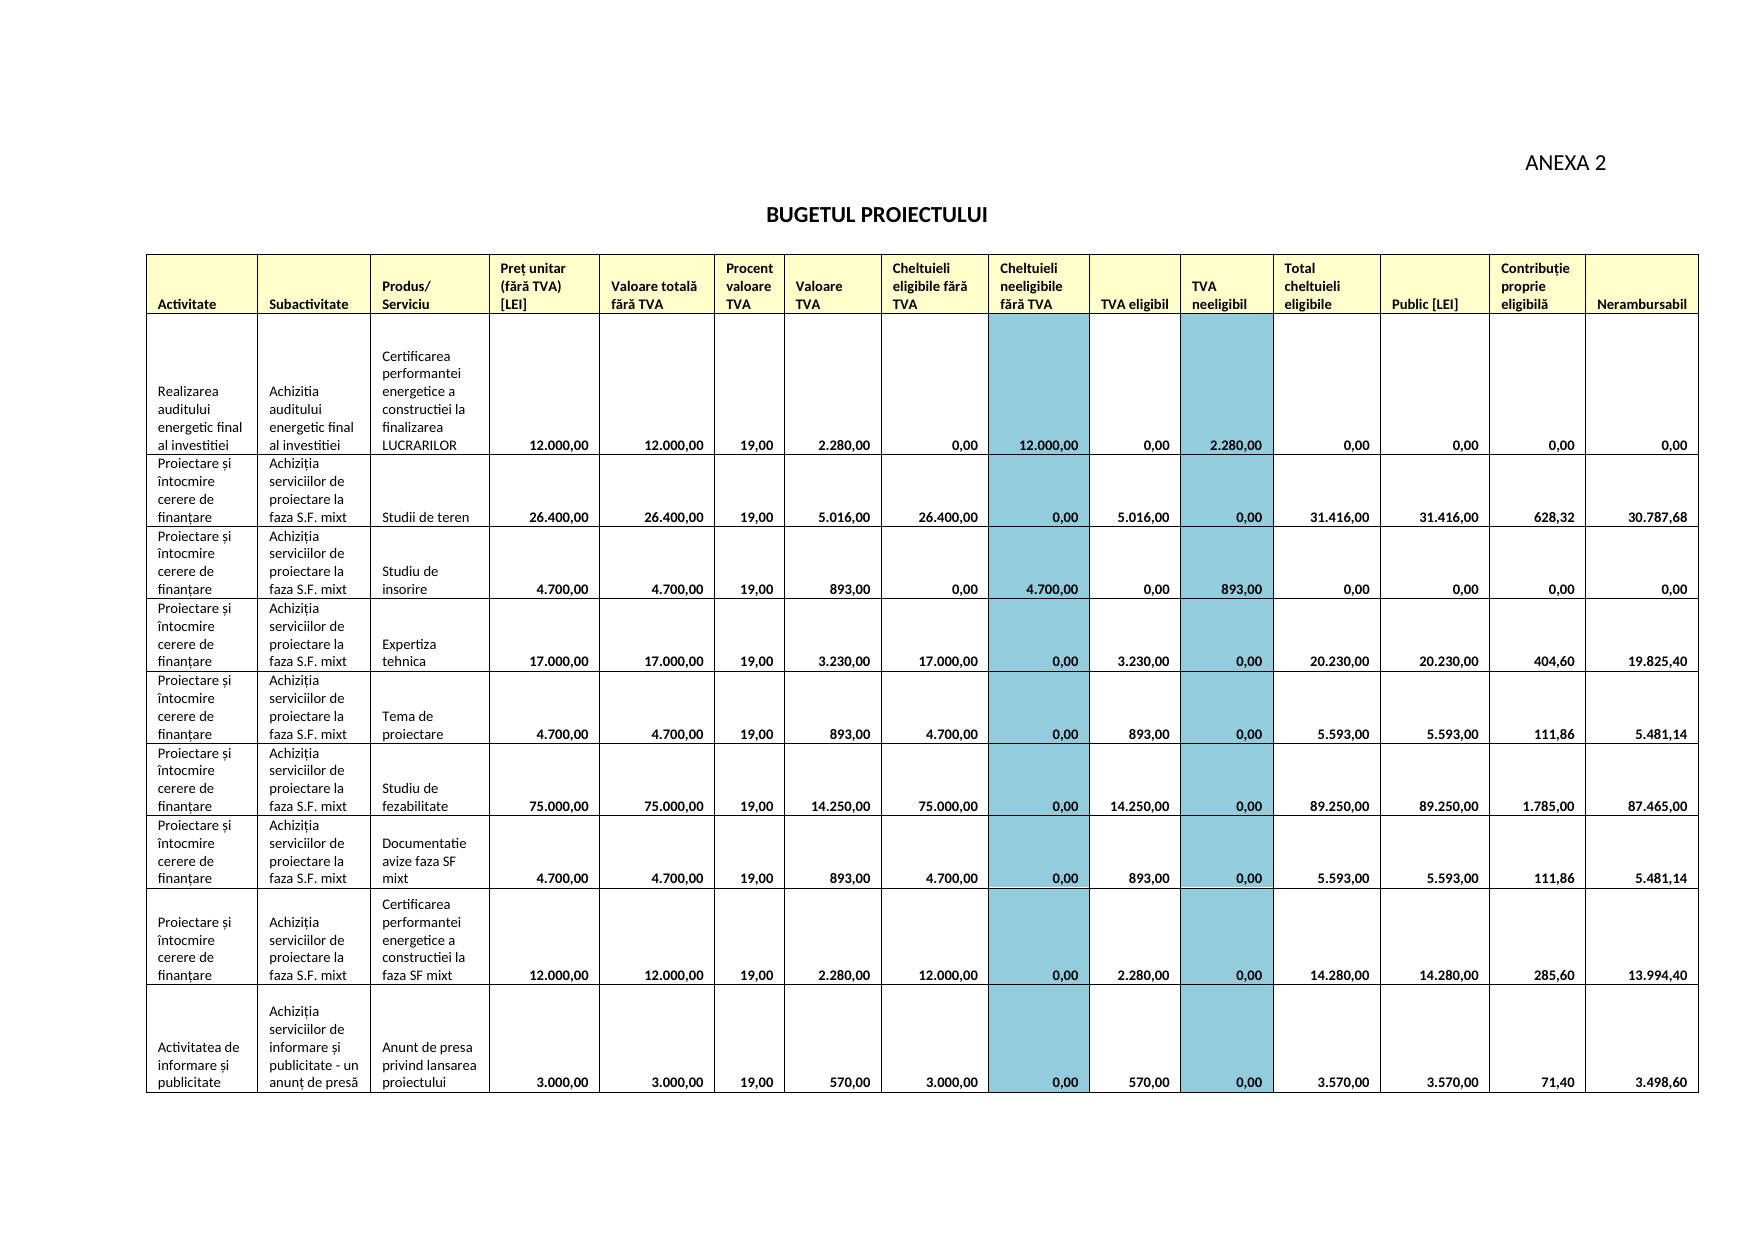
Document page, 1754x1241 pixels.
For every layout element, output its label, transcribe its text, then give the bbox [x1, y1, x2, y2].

table_cell 2.280,00 [785, 889, 881, 984]
table_header Preţ unitar (fără TVA) [LEI] [490, 255, 599, 313]
table_cell 3.230,00 [785, 599, 881, 671]
table_cell 0,00 [1490, 314, 1585, 454]
table_cell 111,86 [1490, 672, 1585, 743]
table_cell 0,00 [1586, 314, 1698, 454]
table_cell Achiziția serviciilor de proiectare la faza S.F. mixt [258, 744, 370, 815]
table_cell 0,00 [1090, 314, 1180, 454]
table_cell 0,00 [989, 816, 1089, 887]
table_cell 404,60 [1490, 599, 1585, 671]
table_header Activitate [147, 255, 257, 313]
table_cell 893,00 [1090, 816, 1180, 887]
table_cell Achiziția serviciilor de proiectare la faza S.F. mixt [258, 672, 370, 743]
table_cell 0,00 [1274, 527, 1380, 598]
table_header Cheltuieli eligibile fără TVA [882, 255, 988, 313]
table_cell Proiectare și întocmire cerere de finanțare [147, 744, 257, 815]
table_cell 19,00 [715, 527, 784, 598]
table_cell Proiectare și întocmire cerere de finanțare [147, 816, 257, 887]
table_cell 14.280,00 [1274, 889, 1380, 984]
table_cell 5.016,00 [785, 455, 881, 526]
table_header Produs/Serviciu [371, 255, 489, 313]
table_cell 17.000,00 [490, 599, 599, 671]
table_cell 13.994,40 [1586, 889, 1698, 984]
table_cell 3.000,00 [490, 985, 599, 1092]
table_header Cheltuieli neeligibile fără TVA [989, 255, 1089, 313]
table_header Nerambursabil [1586, 255, 1698, 313]
table_cell 2.280,00 [1181, 314, 1273, 454]
table_cell 4.700,00 [490, 527, 599, 598]
table_cell 893,00 [1090, 672, 1180, 743]
table_cell 0,00 [1274, 314, 1380, 454]
table_cell 3.230,00 [1090, 599, 1180, 671]
table_cell 19,00 [715, 985, 784, 1092]
table_cell Documentatie avize faza SF mixt [371, 816, 489, 887]
table_cell Achiziția serviciilor de proiectare la faza S.F. mixt [258, 527, 370, 598]
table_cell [147, 985, 257, 1092]
table_cell 4.700,00 [490, 672, 599, 743]
table_cell 0,00 [1181, 744, 1273, 815]
table_cell Proiectare și întocmire cerere de finanțare [147, 889, 257, 984]
table_cell 19,00 [715, 816, 784, 887]
table_cell 0,00 [989, 744, 1089, 815]
table_cell 5.593,00 [1274, 672, 1380, 743]
table_cell 5.593,00 [1381, 672, 1489, 743]
table_cell 87.465,00 [1586, 744, 1698, 815]
table_cell 14.280,00 [1381, 889, 1489, 984]
table_header Total cheltuieli eligibile [1274, 255, 1380, 313]
table_header Contribuţie proprie eligibilă [1490, 255, 1585, 313]
table_cell 285,60 [1490, 889, 1585, 984]
table_header TVA eligibil [1090, 255, 1180, 313]
table_cell 628,32 [1490, 455, 1585, 526]
table_cell 0,00 [1381, 314, 1489, 454]
table_cell 3.570,00 [1274, 985, 1380, 1092]
table_cell 4.700,00 [600, 672, 714, 743]
table_cell 12.000,00 [490, 314, 599, 454]
table_cell 3.000,00 [882, 985, 988, 1092]
table_cell 3.570,00 [1381, 985, 1489, 1092]
table_cell 2.280,00 [785, 314, 881, 454]
table_cell 20.230,00 [1274, 599, 1380, 671]
table_cell 111,86 [1490, 816, 1585, 887]
table_header Valoare totală fără TVA [600, 255, 714, 313]
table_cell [371, 985, 489, 1092]
table_cell 0,00 [1181, 889, 1273, 984]
table_cell 0,00 [1490, 527, 1585, 598]
table_cell 19,00 [715, 599, 784, 671]
table_cell 0,00 [989, 672, 1089, 743]
table_cell Proiectare și întocmire cerere de finanțare [147, 599, 257, 671]
table_cell 30.787,68 [1586, 455, 1698, 526]
table_cell 0,00 [1381, 527, 1489, 598]
table_cell Studiu de fezabilitate [371, 744, 489, 815]
table_cell Achizitia auditului energetic final al investitiei [258, 314, 370, 454]
table_cell 570,00 [1090, 985, 1180, 1092]
table_cell 570,00 [785, 985, 881, 1092]
table_header Procent valoare TVA [715, 255, 784, 313]
table_cell 75.000,00 [490, 744, 599, 815]
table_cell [258, 985, 370, 1092]
text ANEXA 2 [148, 148, 1606, 176]
table_cell 2.280,00 [1090, 889, 1180, 984]
table_cell 893,00 [785, 672, 881, 743]
table_cell 19.825,40 [1586, 599, 1698, 671]
table_header Public [LEI] [1381, 255, 1489, 313]
table_cell Achiziția serviciilor de proiectare la faza S.F. mixt [258, 889, 370, 984]
table_cell 0,00 [989, 599, 1089, 671]
table_cell Proiectare și întocmire cerere de finanțare [147, 455, 257, 526]
table_cell 89.250,00 [1381, 744, 1489, 815]
table_cell 4.700,00 [989, 527, 1089, 598]
table_cell 5.593,00 [1381, 816, 1489, 887]
table_cell 14.250,00 [785, 744, 881, 815]
table_cell 89.250,00 [1274, 744, 1380, 815]
table_cell 0,00 [1586, 527, 1698, 598]
table_cell 12.000,00 [600, 889, 714, 984]
table_cell 26.400,00 [600, 455, 714, 526]
table_cell 893,00 [1181, 527, 1273, 598]
table_cell Expertiza tehnica [371, 599, 489, 671]
table_cell 0,00 [1181, 599, 1273, 671]
table_cell 26.400,00 [490, 455, 599, 526]
table_cell 71,40 [1490, 985, 1585, 1092]
table_cell 4.700,00 [882, 816, 988, 887]
table_cell 19,00 [715, 672, 784, 743]
table_cell 0,00 [1090, 527, 1180, 598]
table_cell Proiectare și întocmire cerere de finanțare [147, 527, 257, 598]
table_cell Tema de proiectare [371, 672, 489, 743]
table_cell 0,00 [1181, 816, 1273, 887]
table_cell 75.000,00 [882, 744, 988, 815]
table_cell 5.481,14 [1586, 816, 1698, 887]
table_cell 12.000,00 [882, 889, 988, 984]
table_cell 893,00 [785, 816, 881, 887]
table_cell 4.700,00 [600, 816, 714, 887]
table_cell Achiziția serviciilor de proiectare la faza S.F. mixt [258, 455, 370, 526]
table_cell Certificarea performantei energetice a constructiei la faza SF mixt [371, 889, 489, 984]
table_cell 5.481,14 [1586, 672, 1698, 743]
table_cell 31.416,00 [1274, 455, 1380, 526]
table_header TVA neeligibil [1181, 255, 1273, 313]
table_cell 20.230,00 [1381, 599, 1489, 671]
table_cell 4.700,00 [490, 816, 599, 887]
table_cell 5.593,00 [1274, 816, 1380, 887]
table_cell 26.400,00 [882, 455, 988, 526]
table_cell 12.000,00 [490, 889, 599, 984]
table_cell 31.416,00 [1381, 455, 1489, 526]
table_cell Achiziția serviciilor de proiectare la faza S.F. mixt [258, 816, 370, 887]
table_header Valoare TVA [785, 255, 881, 313]
table_cell 893,00 [785, 527, 881, 598]
table_cell 17.000,00 [600, 599, 714, 671]
table_cell 3.498,60 [1586, 985, 1698, 1092]
table_cell 0,00 [989, 889, 1089, 984]
table_cell 19,00 [715, 889, 784, 984]
table_cell 0,00 [1181, 985, 1273, 1092]
table_cell 0,00 [1181, 455, 1273, 526]
table_cell 0,00 [989, 985, 1089, 1092]
table_cell 12.000,00 [989, 314, 1089, 454]
table_cell Studiu de insorire [371, 527, 489, 598]
table_cell Certificarea performantei energetice a constructiei la finalizarea LUCRARILOR [371, 314, 489, 454]
table_cell Proiectare și întocmire cerere de finanțare [147, 672, 257, 743]
table_cell 3.000,00 [600, 985, 714, 1092]
table_cell Achiziția serviciilor de proiectare la faza S.F. mixt [258, 599, 370, 671]
table_cell 0,00 [1181, 672, 1273, 743]
text BUGETUL PROIECTULUI [148, 201, 1606, 229]
table_cell 17.000,00 [882, 599, 988, 671]
table_header Subactivitate [258, 255, 370, 313]
table_cell 75.000,00 [600, 744, 714, 815]
table_cell 19,00 [715, 744, 784, 815]
table_cell 1.785,00 [1490, 744, 1585, 815]
table_cell Realizarea auditului energetic final al investitiei [147, 314, 257, 454]
table_cell 5.016,00 [1090, 455, 1180, 526]
table_cell 4.700,00 [882, 672, 988, 743]
table_cell 19,00 [715, 314, 784, 454]
table_cell 0,00 [882, 527, 988, 598]
table_cell 12.000,00 [600, 314, 714, 454]
table_cell 4.700,00 [600, 527, 714, 598]
table_cell Studii de teren [371, 455, 489, 526]
table_cell 0,00 [989, 455, 1089, 526]
table_cell 19,00 [715, 455, 784, 526]
table_cell 0,00 [882, 314, 988, 454]
table_cell 14.250,00 [1090, 744, 1180, 815]
